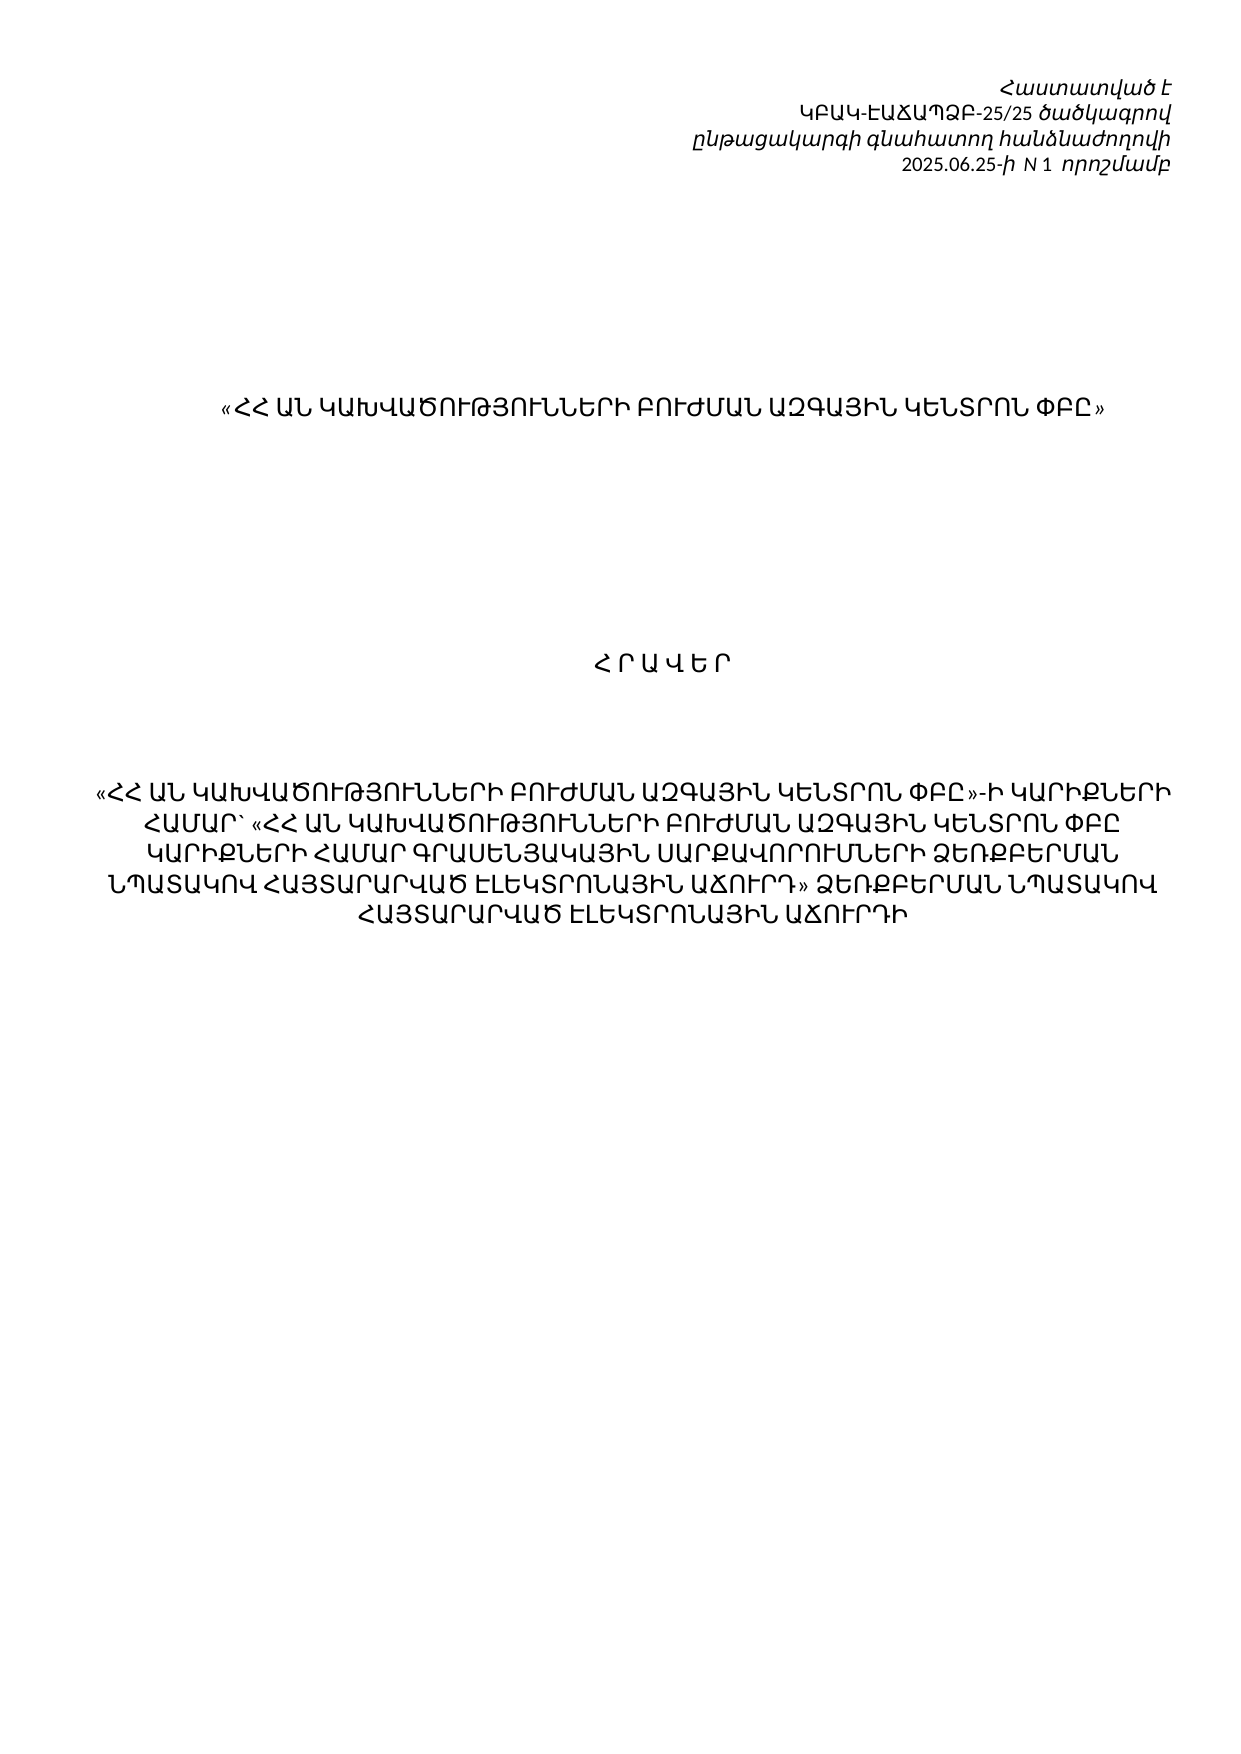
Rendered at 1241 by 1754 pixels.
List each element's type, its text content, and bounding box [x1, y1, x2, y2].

text ընթացակարգի գնահատող հանձնաժողովի [94, 126, 1171, 151]
text « ՀՀ ԱՆ ԿԱԽՎԱԾՈՒԹՅՈՒՆՆԵՐԻ ԲՈՒԺՄԱՆ ԱԶԳԱՅԻՆ ԿԵՆՏՐՈՆ ՓԲԸ» [94, 392, 1172, 422]
text «ՀՀ ԱՆ ԿԱԽՎԱԾՈՒԹՅՈՒՆՆԵՐԻ ԲՈՒԺՄԱՆ ԱԶԳԱՅԻՆ ԿԵՆՏՐՈՆ ՓԲԸ»-Ի ԿԱՐԻՔՆԵՐԻ ՀԱՄԱՐ` «ՀՀ ԱՆ ԿԱԽՎԱԾՈՒԹՅՈՒՆՆԵՐԻ ԲՈՒԺՄԱՆ ԱԶԳԱՅԻՆ ԿԵՆՏՐՈՆ ՓԲԸ ԿԱՐԻՔՆԵՐԻ ՀԱՄԱՐ ԳՐԱՍԵՆՅԱԿԱՅԻՆ ՍԱՐՔԱՎՈՐՈՒՄՆԵՐԻ ՁԵՌՔԲԵՐՄԱՆ ՆՊԱՏԱԿՈՎ ՀԱՅՏԱՐԱՐՎԱԾ ԷԼԵԿՏՐՈՆԱՅԻՆ ԱՃՈՒՐԴ» ՁԵՌՔԲԵՐՄԱՆ ՆՊԱՏԱԿՈՎ ՀԱՅՏԱՐԱՐՎԱԾ ԷԼԵԿՏՐՈՆԱՅԻՆ ԱՃՈՒՐԴԻ [94, 777, 1172, 930]
text 2025.06.25 -ի N 1 որոշմամբ [94, 151, 1171, 177]
text Հ Ր Ա Վ Ե Ր [94, 648, 1172, 679]
text ԿԲԱԿ-ԷԱՃԱՊՁԲ-25/25 ծածկագրով [94, 100, 1171, 126]
text Հաստատված է [94, 75, 1171, 100]
